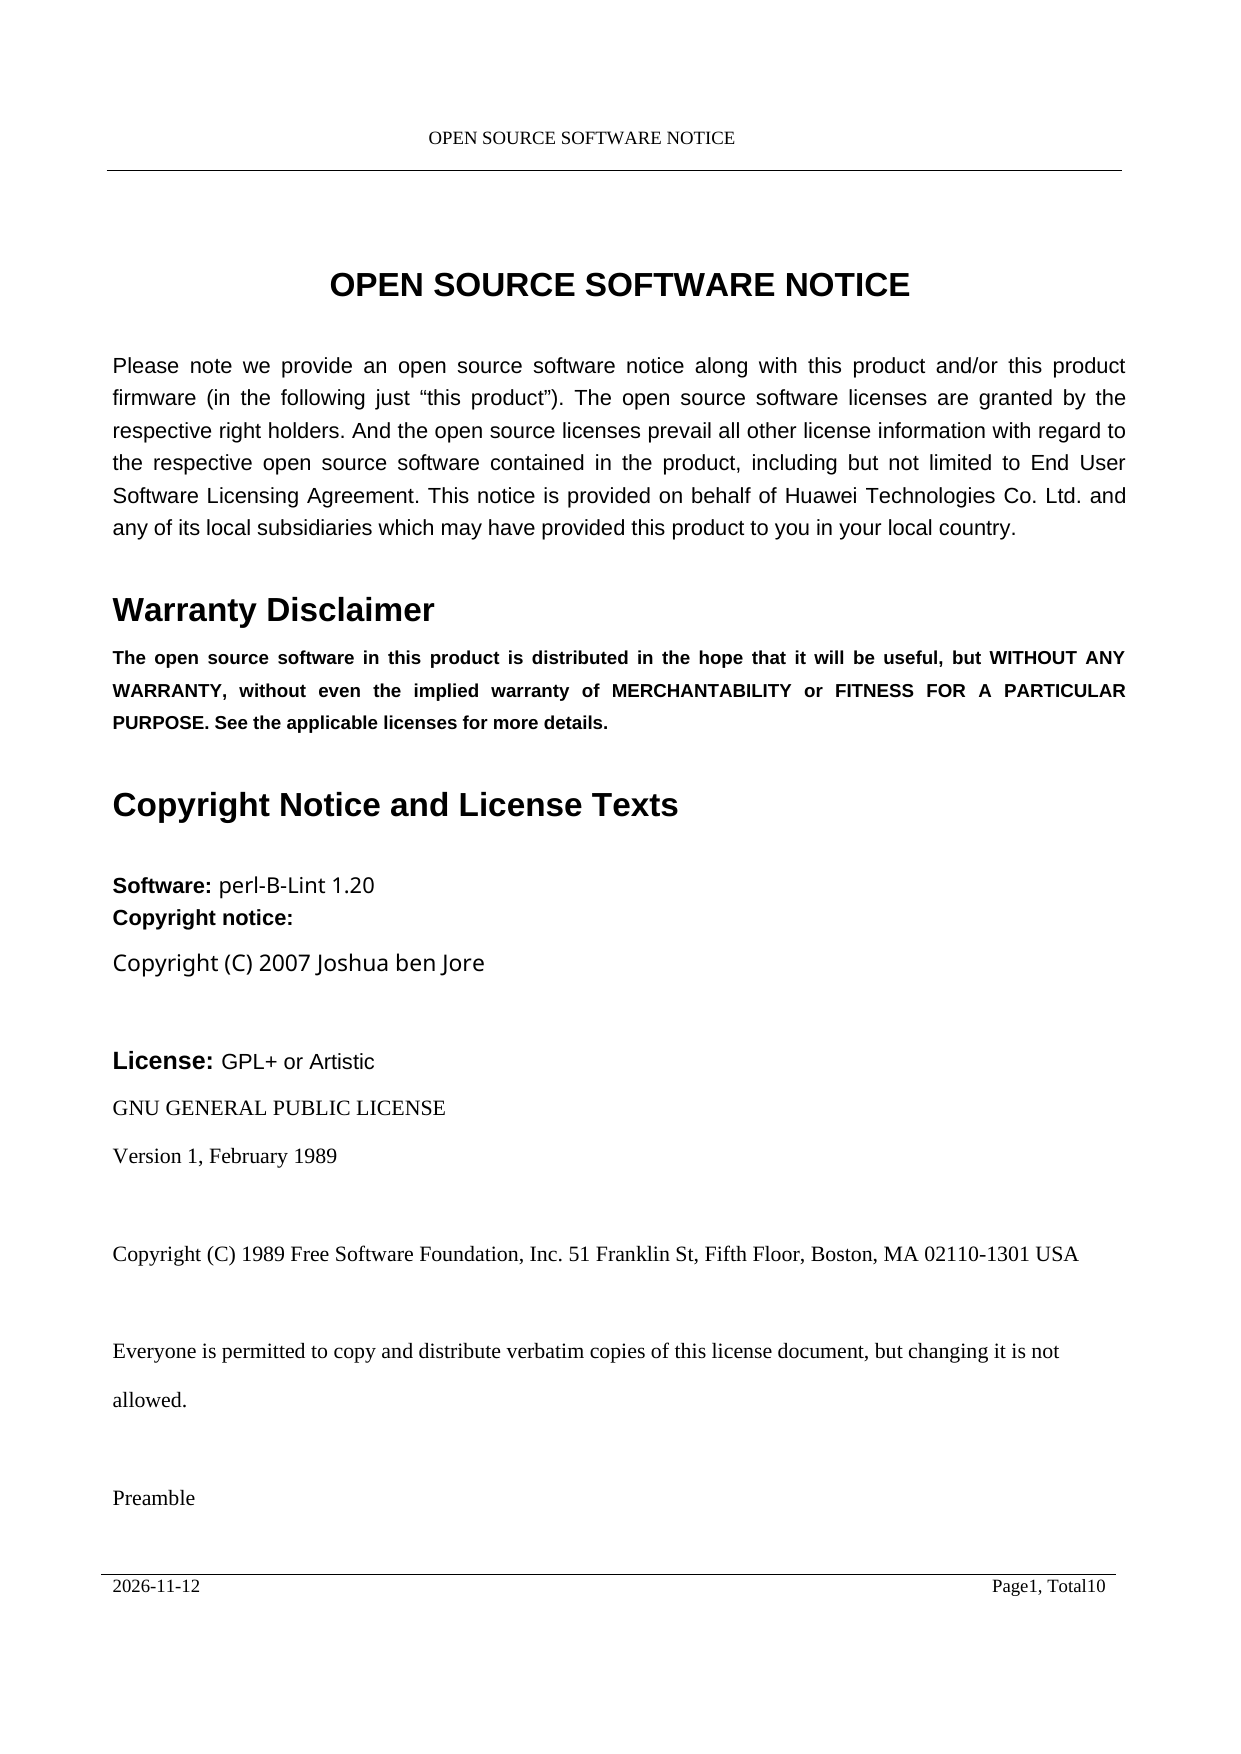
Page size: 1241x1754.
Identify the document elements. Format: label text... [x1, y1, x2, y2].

text Copyright notice: [112, 901, 1128, 934]
text Copyright Notice and License Texts [112, 771, 1128, 836]
text Software: perl-B-Lint 1.20 [112, 869, 1128, 901]
text Copyright (C) 2007 Joshua ben Jore [112, 947, 1128, 1028]
text Please note we provide an open source software notice along with this product and/or this product firmware (in the following just “this product”). The open source software licenses are granted by the respective right holders. And the open source licenses prevail all other license information with regard to the respective open source software contained in the product, including but not limited to End User Software Licensing Agreement. This notice is provided on behalf of Huawei Technologies Co. Ltd. and any of its local subsidiaries which may have provided this product to you in your local country. [112, 349, 1128, 544]
text The open source software in this product is distributed in the hope that it will be useful, but WITHOUT ANY WARRANTY, without even the implied warranty of MERCHANTABILITY or FITNESS FOR A PARTICULAR PURPOSE. See the applicable licenses for more details. [112, 641, 1128, 739]
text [112, 1091, 1128, 1513]
text License: GPL+ or Artistic [112, 1044, 1128, 1077]
text Warranty Disclaimer [112, 576, 1128, 641]
text OPEN SOURCE SOFTWARE NOTICE [112, 251, 1128, 316]
